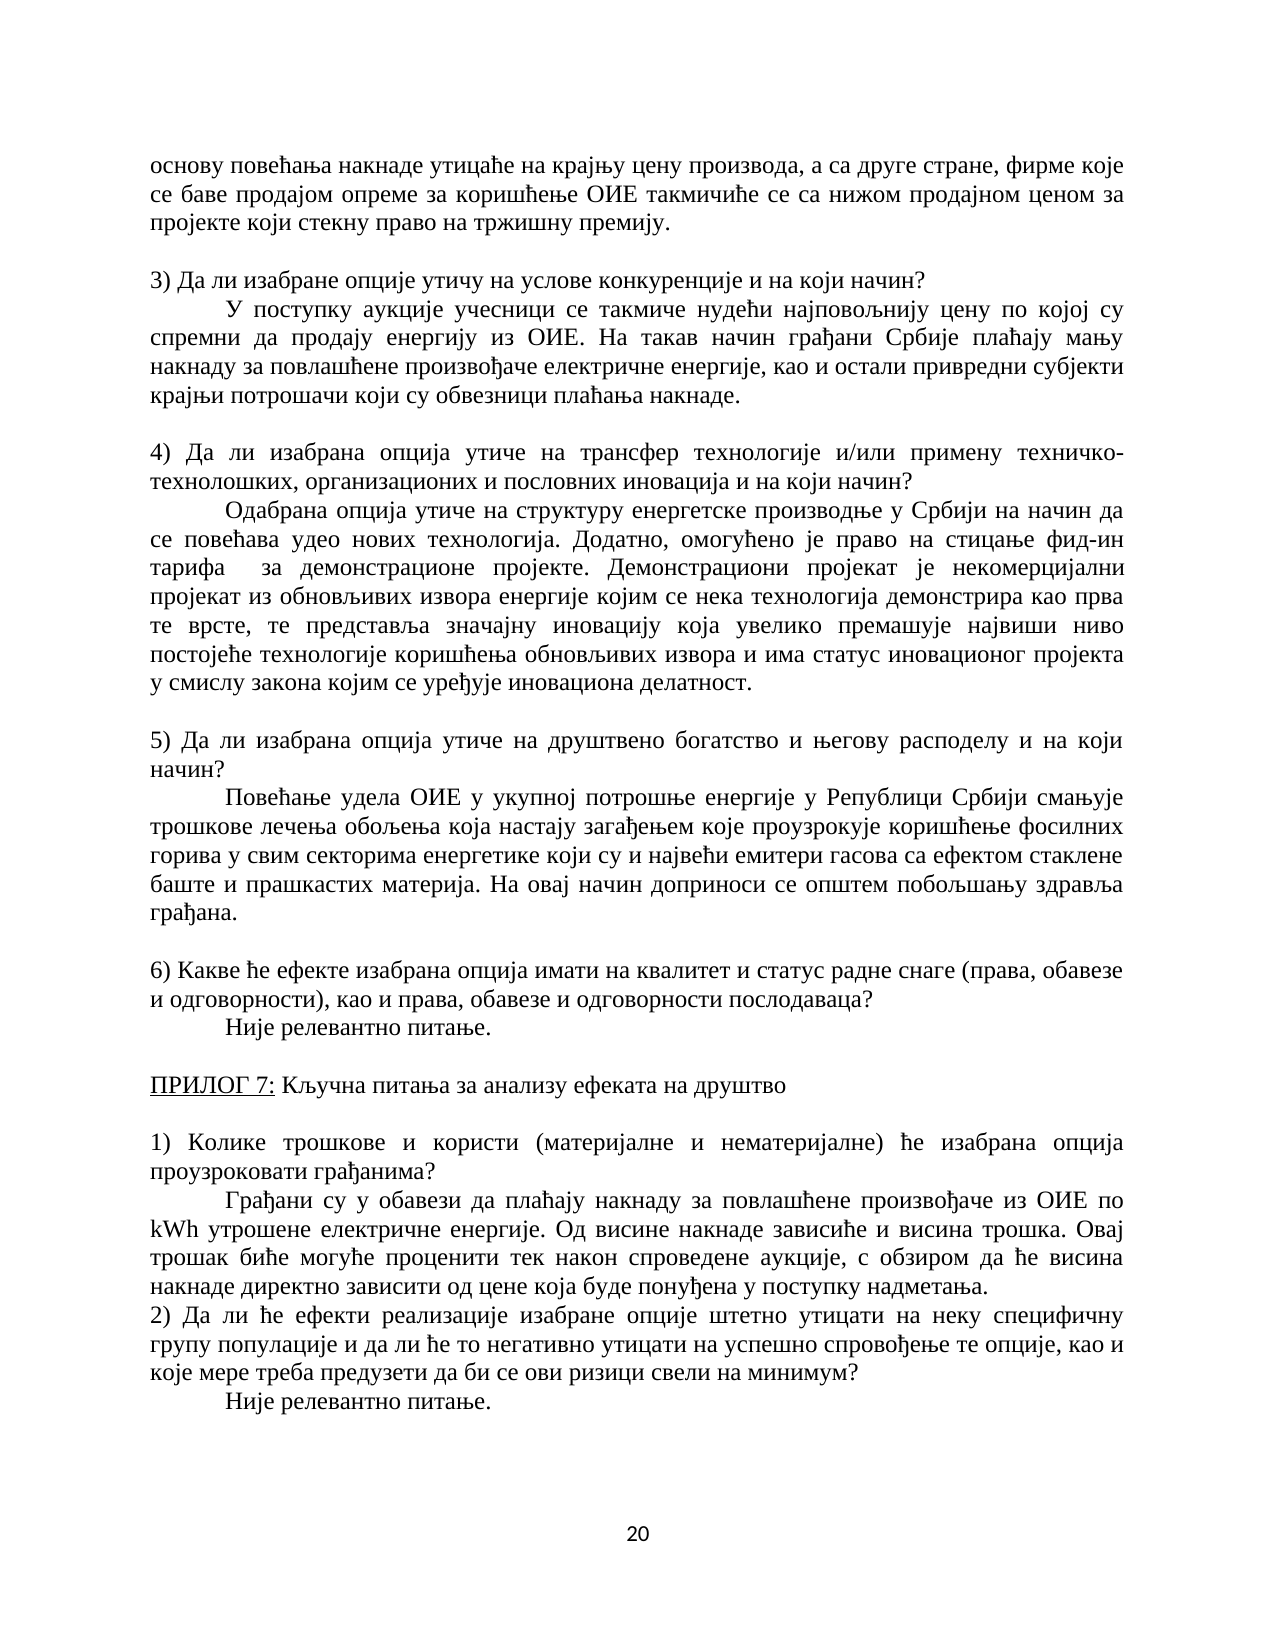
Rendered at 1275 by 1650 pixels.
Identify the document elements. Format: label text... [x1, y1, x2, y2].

text 4) Да ли изабрана опција утиче на трансфер технологије и/или примену техничко-технолошких, организационих и пословних иновација и на који начин? [150, 437, 1125, 495]
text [150, 150, 1125, 236]
text 3) Да ли изабране опције утичу на услове конкуренције и на који начин? [150, 265, 1125, 294]
text Грађани су у обавези да плаћају накнаду за повлашћене произвођаче из ОИЕ по kWh утрошене електричне енергије. Од висине накнаде зависиће и висина трошка. Овај трошак биће могуће проценити тек након спроведене аукције, с обзиром да ће висина накнаде директно зависити од цене која буде понуђена у поступку надметања. [150, 1185, 1125, 1300]
text ПРИЛОГ 7: Кључна питања за анализу ефеката на друштво [150, 1070, 1125, 1099]
text 5) Да ли изабрана опција утиче на друштвено богатство и његову расподелу и на који начин? [150, 725, 1125, 782]
text Није релевантно питање. [150, 1386, 1125, 1415]
text Повећање удела ОИЕ у укупној потрошње енергије у Републици Србији смањује трошкове лечења обољења која настају загађењем које проузрокује коришћење фосилних горива у свим секторима енергетике који су и највећи емитери гасова са ефектом стаклене баште и прашкастих материја. На овај начин доприноси се општем побољшању здравља грађана. [150, 782, 1125, 926]
text 1) Колике трошкове и користи (материјалне и нематеријалне) ће изабрана опција проузроковати грађанима? [150, 1127, 1125, 1185]
text 6) Какве ће ефекте изабрана опција имати на квалитет и статус радне снаге (права, обавезе и одговорности), као и права, обавезе и одговорности послодаваца? [150, 955, 1125, 1012]
text Одабрана опција утиче на структуру енергетске производње у Србији на начин да се повећава удео нових технологија. Додатно, омогућено је право на стицање фид-ин тарифа за демонстрационе пројекте. Демонстрациони пројекат је некомерцијални пројекат из обновљивих извора енергије којим се нека технологија демонстрира као прва те врсте, те представља значајну иновацију која увелико премашује највиши ниво постојеће технологије коришћења обновљивих извора и има статус иновационог пројекта у смислу закона којим се уређује иновациона делатност. [150, 495, 1125, 696]
text 2) Да ли ће ефекти реализације изабране опције штетно утицати на неку специфичну групу популације и да ли ће то негативно утицати на успешно спровођење те опције, као и које мере треба предузети да би се ови ризици свели на минимум? [150, 1300, 1125, 1386]
text Није релевантно питање. [150, 1012, 1125, 1041]
text У поступку аукције учесници се такмиче нудећи најповољнију цену по којој су спремни да продају енергију из ОИЕ. На такав начин грађани Србије плаћају мању накнаду за повлашћене произвођаче електричне енергије, као и остали привредни субјекти крајњи потрошачи који су обвезници плаћања накнаде. [150, 294, 1125, 409]
